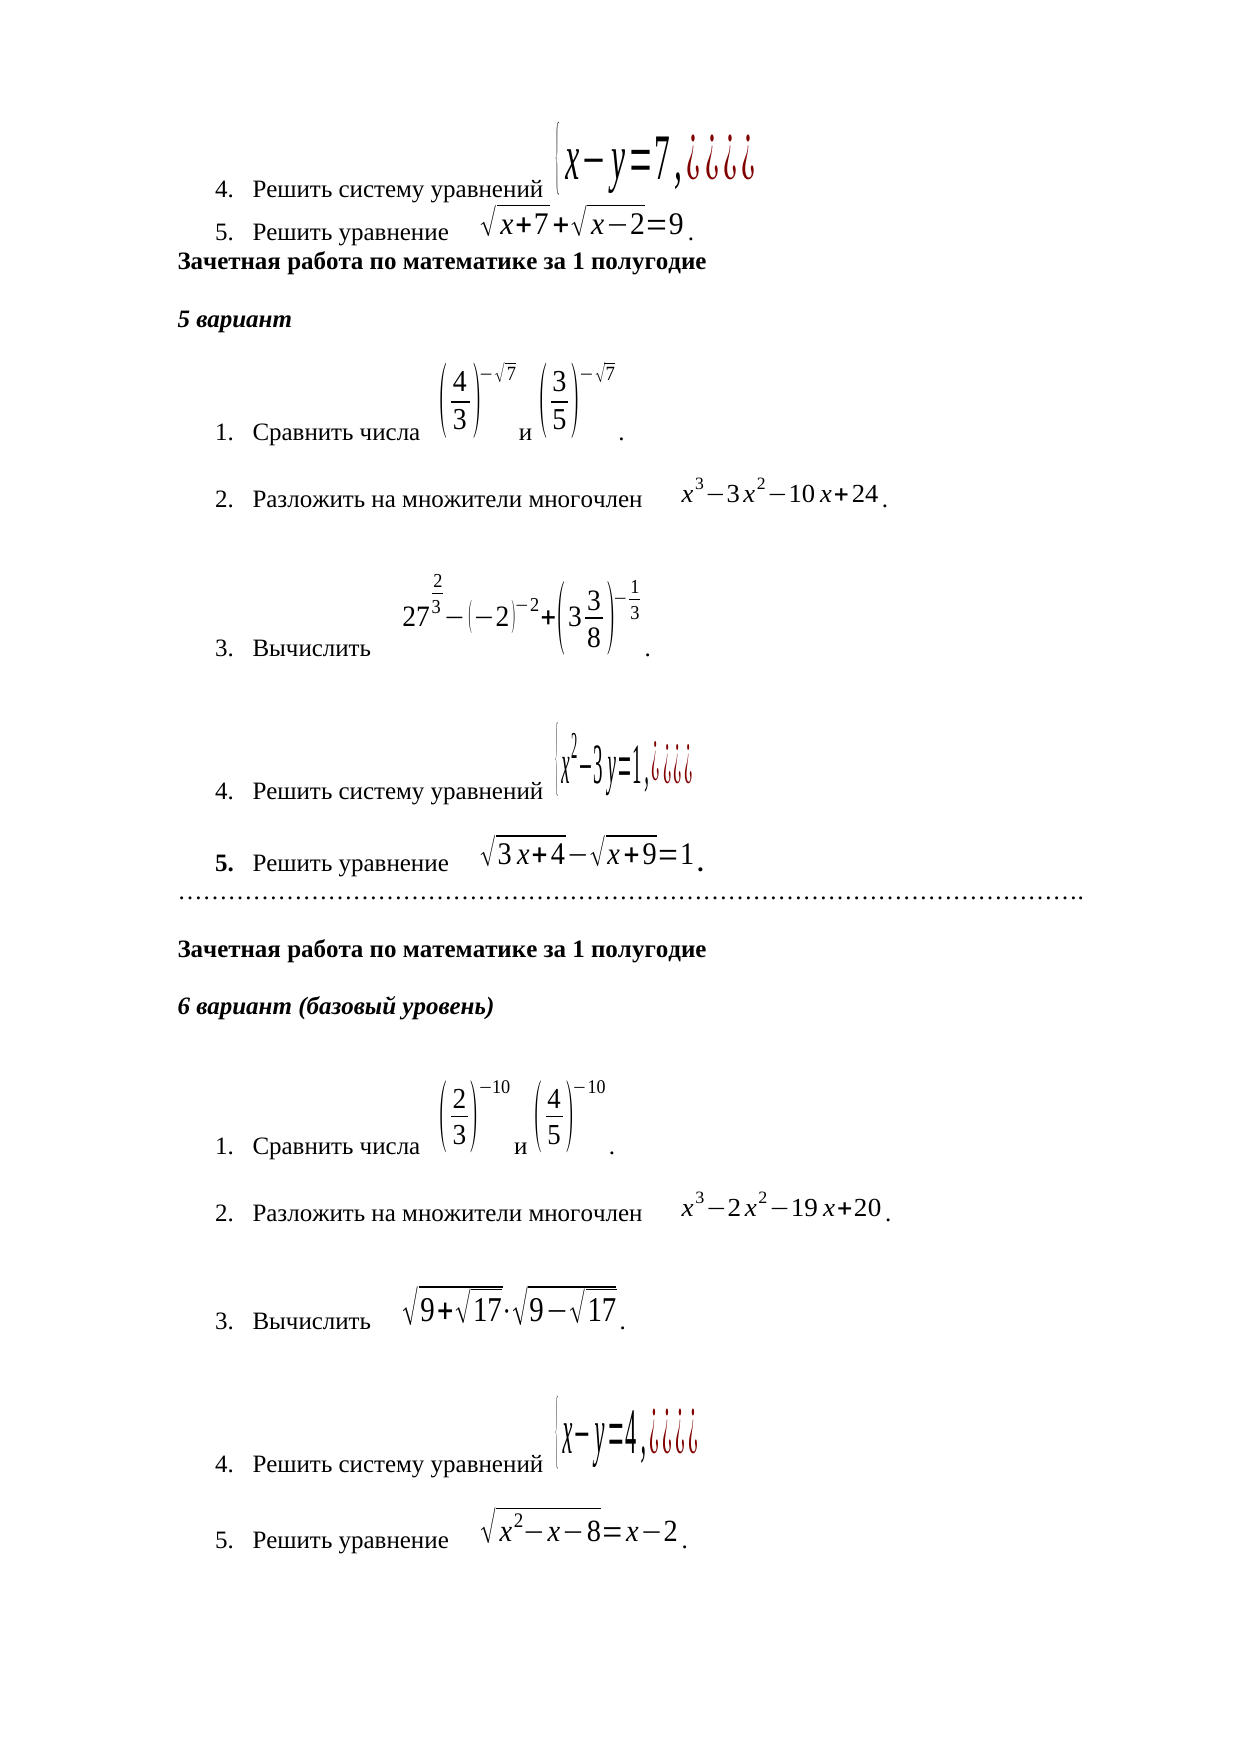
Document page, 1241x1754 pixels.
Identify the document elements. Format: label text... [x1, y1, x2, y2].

list Разложить на множители многочлен . [215, 1188, 1152, 1227]
list Решить систему уравнений [215, 118, 1152, 203]
text 5 вариант [177, 304, 1152, 332]
text 6 вариант (базовый уровень) [177, 991, 1152, 1020]
list Решить уравнение . [215, 833, 1152, 876]
list Вычислить . [215, 571, 1152, 662]
list Вычислить . [215, 1284, 1152, 1335]
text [177, 246, 1152, 275]
text ………………………………………………………………………………………………. [177, 876, 1152, 905]
list Решить уравнение . [215, 1506, 1152, 1554]
list Решить уравнение . [215, 203, 1152, 246]
list Решить систему уравнений [215, 719, 1152, 805]
list Сравнить числа и . [215, 361, 1152, 446]
list Разложить на множители многочлен . [215, 475, 1152, 513]
text Зачетная работа по математике за 1 полугодие [177, 934, 1152, 963]
list Сравнить числа и . [215, 1078, 1152, 1159]
list Решить систему уравнений [215, 1392, 1152, 1477]
